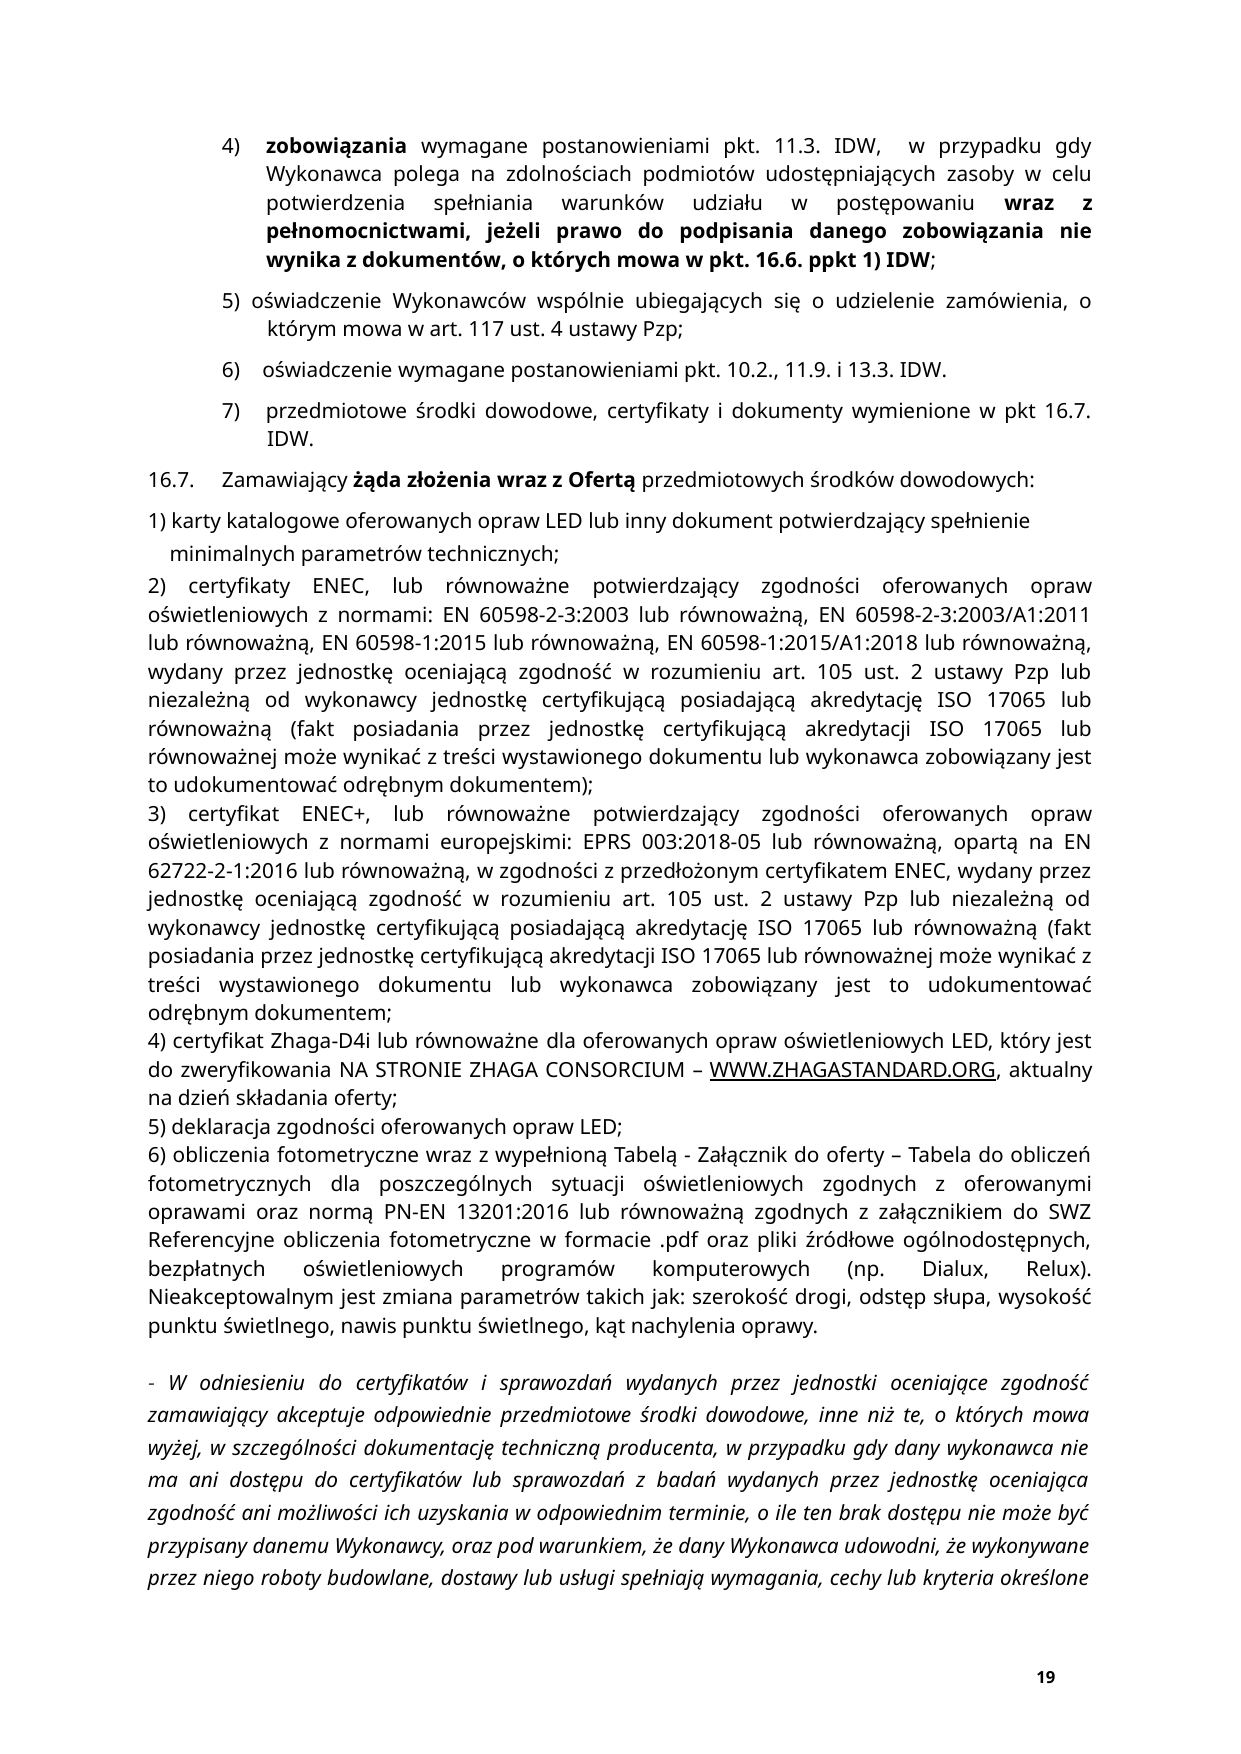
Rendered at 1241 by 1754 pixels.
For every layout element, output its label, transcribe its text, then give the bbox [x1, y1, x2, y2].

text 2) certyfikaty ENEC, lub równoważne potwierdzający zgodności oferowanych opraw oświetleniowych z normami: EN 60598-2-3:2003 lub równoważną, EN 60598-2-3:2003/A1:2011 lub równoważną, EN 60598-1:2015 lub równoważną, EN 60598-1:2015/A1:2018 lub równoważną, wydany przez jednostkę oceniającą zgodność w rozumieniu art. 105 ust. 2 ustawy Pzp lub niezależną od wykonawcy jednostkę certyfikującą posiadającą akredytację ISO 17065 lub równoważną (fakt posiadania przez jednostkę certyfikującą akredytacji ISO 17065 lub równoważnej może wynikać z treści wystawionego dokumentu lub wykonawca zobowiązany jest to udokumentować odrębnym dokumentem); [148, 572, 1092, 799]
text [148, 1368, 1092, 1592]
text 3) certyfikat ENEC+, lub równoważne potwierdzający zgodności oferowanych opraw oświetleniowych z normami europejskimi: EPRS 003:2018-05 lub równoważną, opartą na EN 62722-2-1:2016 lub równoważną, w zgodności z przedłożonym certyfikatem ENEC, wydany przez jednostkę oceniającą zgodność w rozumieniu art. 105 ust. 2 ustawy Pzp lub niezależną od wykonawcy jednostkę certyfikującą posiadającą akredytację ISO 17065 lub równoważną (fakt posiadania przez jednostkę certyfikującą akredytacji ISO 17065 lub równoważnej może wynikać z treści wystawionego dokumentu lub wykonawca zobowiązany jest to udokumentować odrębnym dokumentem; [148, 799, 1092, 1027]
text 1) karty katalogowe oferowanych opraw LED lub inny dokument potwierdzający spełnienie [148, 506, 1092, 535]
text minimalnych parametrów technicznych; [148, 539, 1092, 567]
text 5) deklaracja zgodności oferowanych opraw LED; [148, 1112, 1092, 1140]
text 6) obliczenia fotometryczne wraz z wypełnioną Tabelą - Załącznik do oferty – Tabela do obliczeń fotometrycznych dla poszczególnych sytuacji oświetleniowych zgodnych z oferowanymi oprawami oraz normą PN-EN 13201:2016 lub równoważną zgodnych z załącznikiem do SWZ Referencyjne obliczenia fotometryczne w formacie .pdf oraz pliki źródłowe ogólnodostępnych, bezpłatnych oświetleniowych programów komputerowych (np. Dialux, Relux). Nieakceptowalnym jest zmiana parametrów takich jak: szerokość drogi, odstęp słupa, wysokość punktu świetlnego, nawis punktu świetlnego, kąt nachylenia oprawy. [148, 1140, 1092, 1339]
text 5) oświadczenie Wykonawców wspólnie ubiegających się o udzielenie zamówienia, o którym mowa w art. 117 ust. 4 ustawy Pzp; [222, 286, 1092, 343]
text 4) zobowiązania wymagane postanowieniami pkt. 11.3. IDW, w przypadku gdy Wykonawca polega na zdolnościach podmiotów udostępniających zasoby w celu potwierdzenia spełniania warunków udziału w postępowaniu wraz z pełnomocnictwami, jeżeli prawo do podpisania danego zobowiązania nie wynika z dokumentów, o których mowa w pkt. 16.6. ppkt 1) IDW; [222, 131, 1092, 273]
text 4) certyfikat Zhaga-D4i lub równoważne dla oferowanych opraw oświetleniowych LED, który jest do zweryfikowania NA STRONIE ZHAGA CONSORCIUM – WWW.ZHAGASTANDARD.ORG, aktualny na dzień składania oferty; [148, 1027, 1092, 1112]
text 7) przedmiotowe środki dowodowe, certyfikaty i dokumenty wymienione w pkt 16.7. IDW. [222, 396, 1092, 453]
text 6) oświadczenie wymagane postanowieniami pkt. 10.2., 11.9. i 13.3. IDW. [222, 355, 1092, 383]
text 16.7. Zamawiający żąda złożenia wraz z Ofertą przedmiotowych środków dowodowych: [148, 465, 1092, 494]
